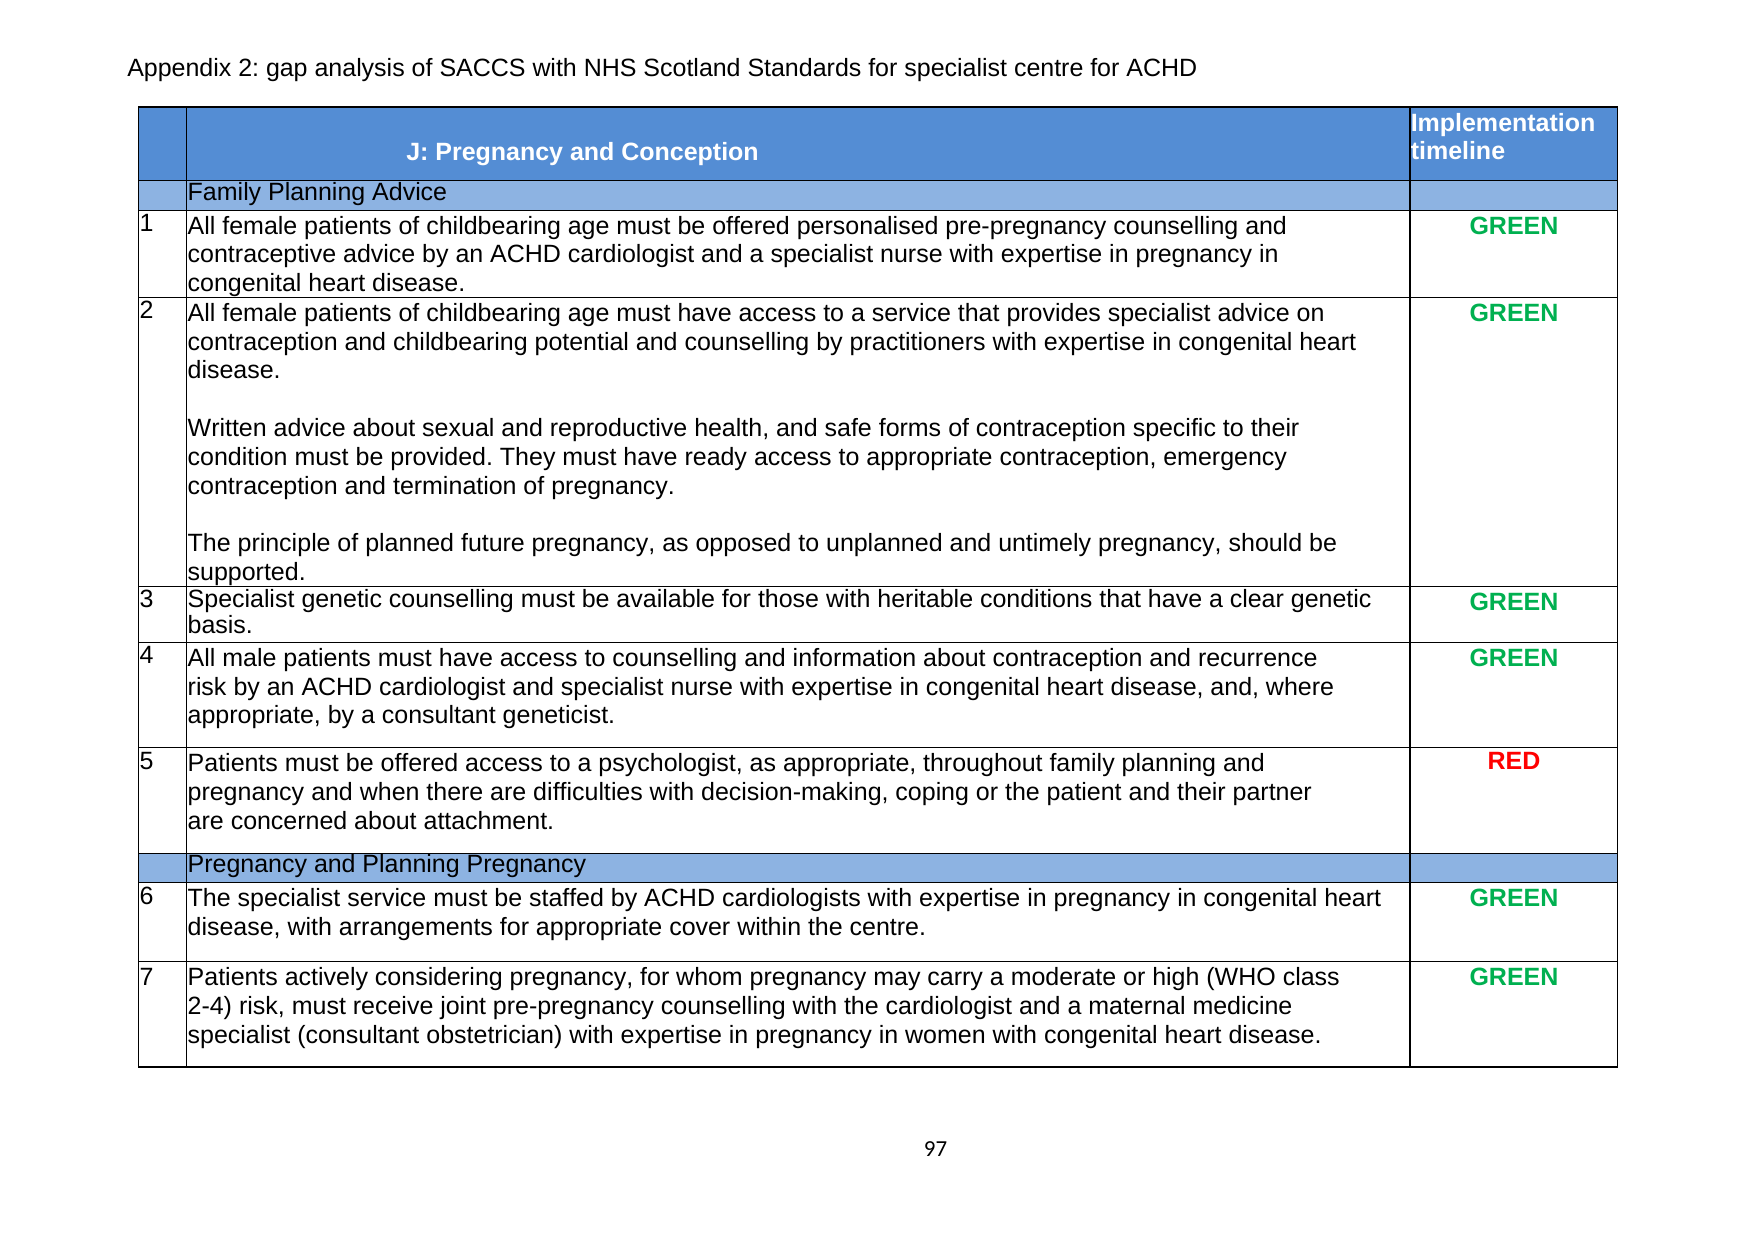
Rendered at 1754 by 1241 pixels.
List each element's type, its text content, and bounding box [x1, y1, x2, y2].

table_cell 6 [139, 883, 186, 961]
table_cell [1411, 854, 1617, 882]
table_cell Specialist genetic counselling must be available for those with heritable conditions that have a clear genetic basis. [187, 587, 1409, 642]
table_cell 4 [139, 643, 186, 747]
table_cell 3 [139, 587, 186, 642]
table_cell 2 [139, 298, 186, 586]
table_cell 1 [139, 211, 186, 297]
table_cell 5 [139, 748, 186, 852]
table_header Implementation timeline [1411, 108, 1617, 180]
table_cell All male patients must have access to counselling and information about contraception and recurrence risk by an ACHD cardiologist and specialist nurse with expertise in congenital heart disease, and, where appropriate, by a consultant geneticist. [187, 643, 1409, 747]
table_cell [139, 854, 186, 882]
table_cell All female patients of childbearing age must have access to a service that provides specialist advice on contraception and childbearing potential and counselling by practitioners with expertise in congenital heart disease. Written advice about sexual and reproductive health, and safe forms of contraception specific to their condition must be provided. They must have ready access to appropriate contraception, emergency contraception and termination of pregnancy. The principle of planned future pregnancy, as opposed to unplanned and untimely pregnancy, should be supported. [187, 298, 1409, 586]
table_cell Patients must be offered access to a psychologist, as appropriate, throughout family planning and pregnancy and when there are difficulties with decision-making, coping or the patient and their partner are concerned about attachment. [187, 748, 1409, 852]
table_cell GREEN [1411, 298, 1617, 586]
table_cell 7 [139, 962, 186, 1066]
table_cell GREEN [1411, 962, 1617, 1066]
table_cell The specialist service must be staffed by ACHD cardiologists with expertise in pregnancy in congenital heart disease, with arrangements for appropriate cover within the centre. [187, 883, 1409, 961]
table_cell All female patients of childbearing age must be offered personalised pre-pregnancy counselling and contraceptive advice by an ACHD cardiologist and a specialist nurse with expertise in pregnancy in congenital heart disease. [187, 211, 1409, 297]
table_cell [139, 181, 186, 210]
table_cell GREEN [1411, 643, 1617, 747]
table_cell RED [1411, 748, 1617, 852]
table_cell Pregnancy and Planning Pregnancy [187, 854, 1409, 882]
table_cell GREEN [1411, 211, 1617, 297]
table_cell GREEN [1411, 883, 1617, 961]
table_header J: Pregnancy and Conception [187, 108, 1409, 180]
table_cell GREEN [1411, 587, 1617, 642]
table_header [139, 108, 186, 180]
table_cell Patients actively considering pregnancy, for whom pregnancy may carry a moderate or high (WHO class 2-4) risk, must receive joint pre-pregnancy counselling with the cardiologist and a maternal medicine specialist (consultant obstetrician) with expertise in pregnancy in women with congenital heart disease. [187, 962, 1409, 1066]
table_cell Family Planning Advice [187, 181, 1409, 210]
table_cell [1411, 181, 1617, 210]
